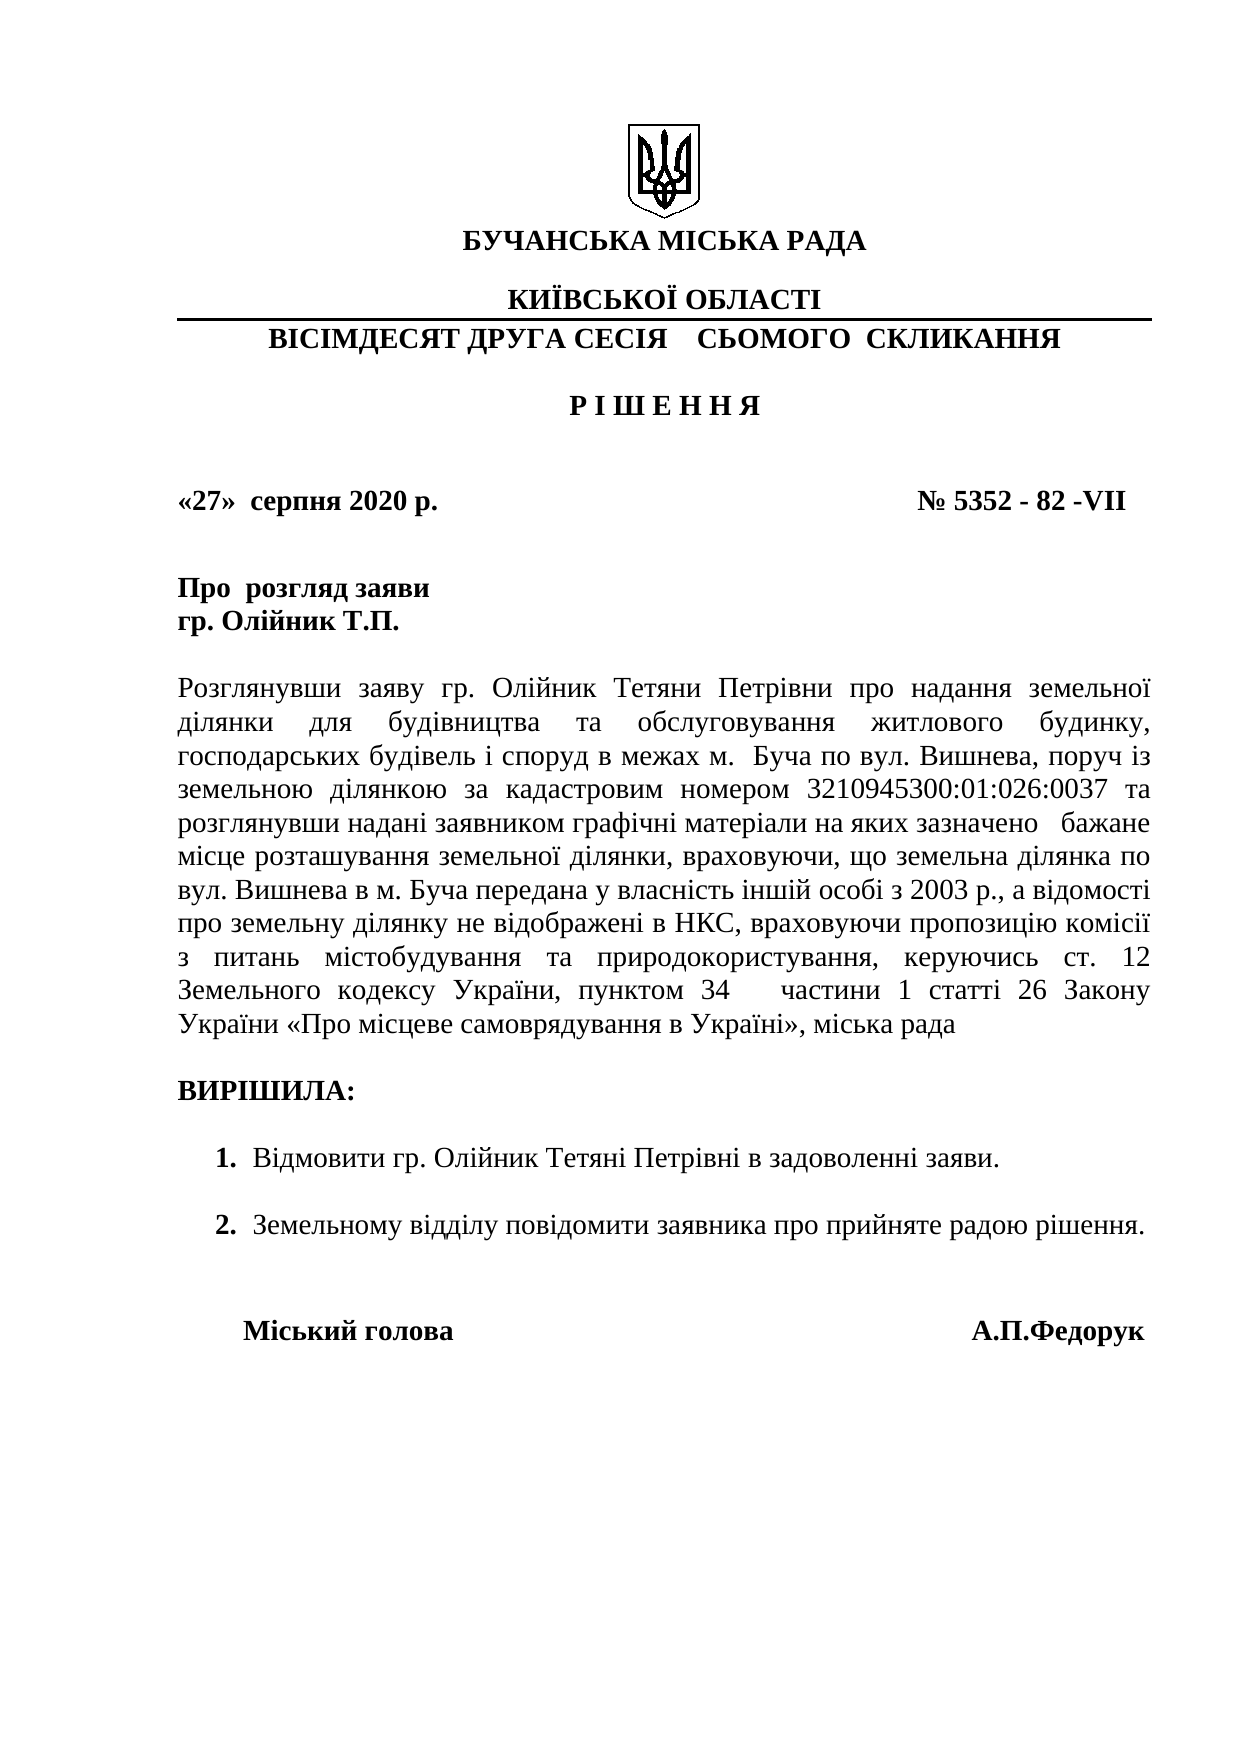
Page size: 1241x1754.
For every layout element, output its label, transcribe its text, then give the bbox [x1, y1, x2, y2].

list Земельному відділу повідомити заявника про прийняте радою рішення. [215, 1207, 1152, 1241]
text «27» серпня 2020 р. № 5352 - 82 -VІІ [177, 483, 1152, 517]
text Розглянувши заяву гр. Олійник Тетяни Петрівни про надання земельної ділянки для будівництва та обслуговування житлового будинку, господарських будівель і споруд в межах м. Буча по вул. Вишнева, поруч із земельною ділянкою за кадастровим номером 3210945300:01:026:0037 та розглянувши надані заявником графічні матеріали на яких зазначено бажане місце розташування земельної ділянки, враховуючи, що земельна ділянка по вул. Вишнева в м. Буча передана у власність іншій особі з 2003 р., а відомості про земельну ділянку не відображені в НКС, враховуючи пропозицію комісії з питань містобудування та природокористування, керуючись ст. 12 Земельного кодексу України, пунктом 34 частини 1 статті 26 Закону України «Про місцеве самоврядування в Україні», міська рада [177, 671, 1152, 1039]
text ВИРІШИЛА: [177, 1073, 1152, 1107]
text БУЧАНСЬКА МІСЬКА РАДА [177, 223, 1152, 256]
text ВІСІМДЕСЯТ ДРУГА СЕСІЯ СЬОМОГО СКЛИКАННЯ [177, 321, 1152, 354]
text Міський голова А.П.Федорук [177, 1313, 1152, 1346]
text Р І Ш Е Н Н Я [177, 388, 1152, 422]
list Відмовити гр. Олійник Тетяні Петрівні в задоволенні заяви. [215, 1140, 1152, 1174]
text КИЇВСЬКОЇ ОБЛАСТІ [177, 282, 1152, 318]
text гр. Олійник Т.П. [177, 603, 1152, 637]
text Про розгляд заяви [177, 570, 1152, 603]
